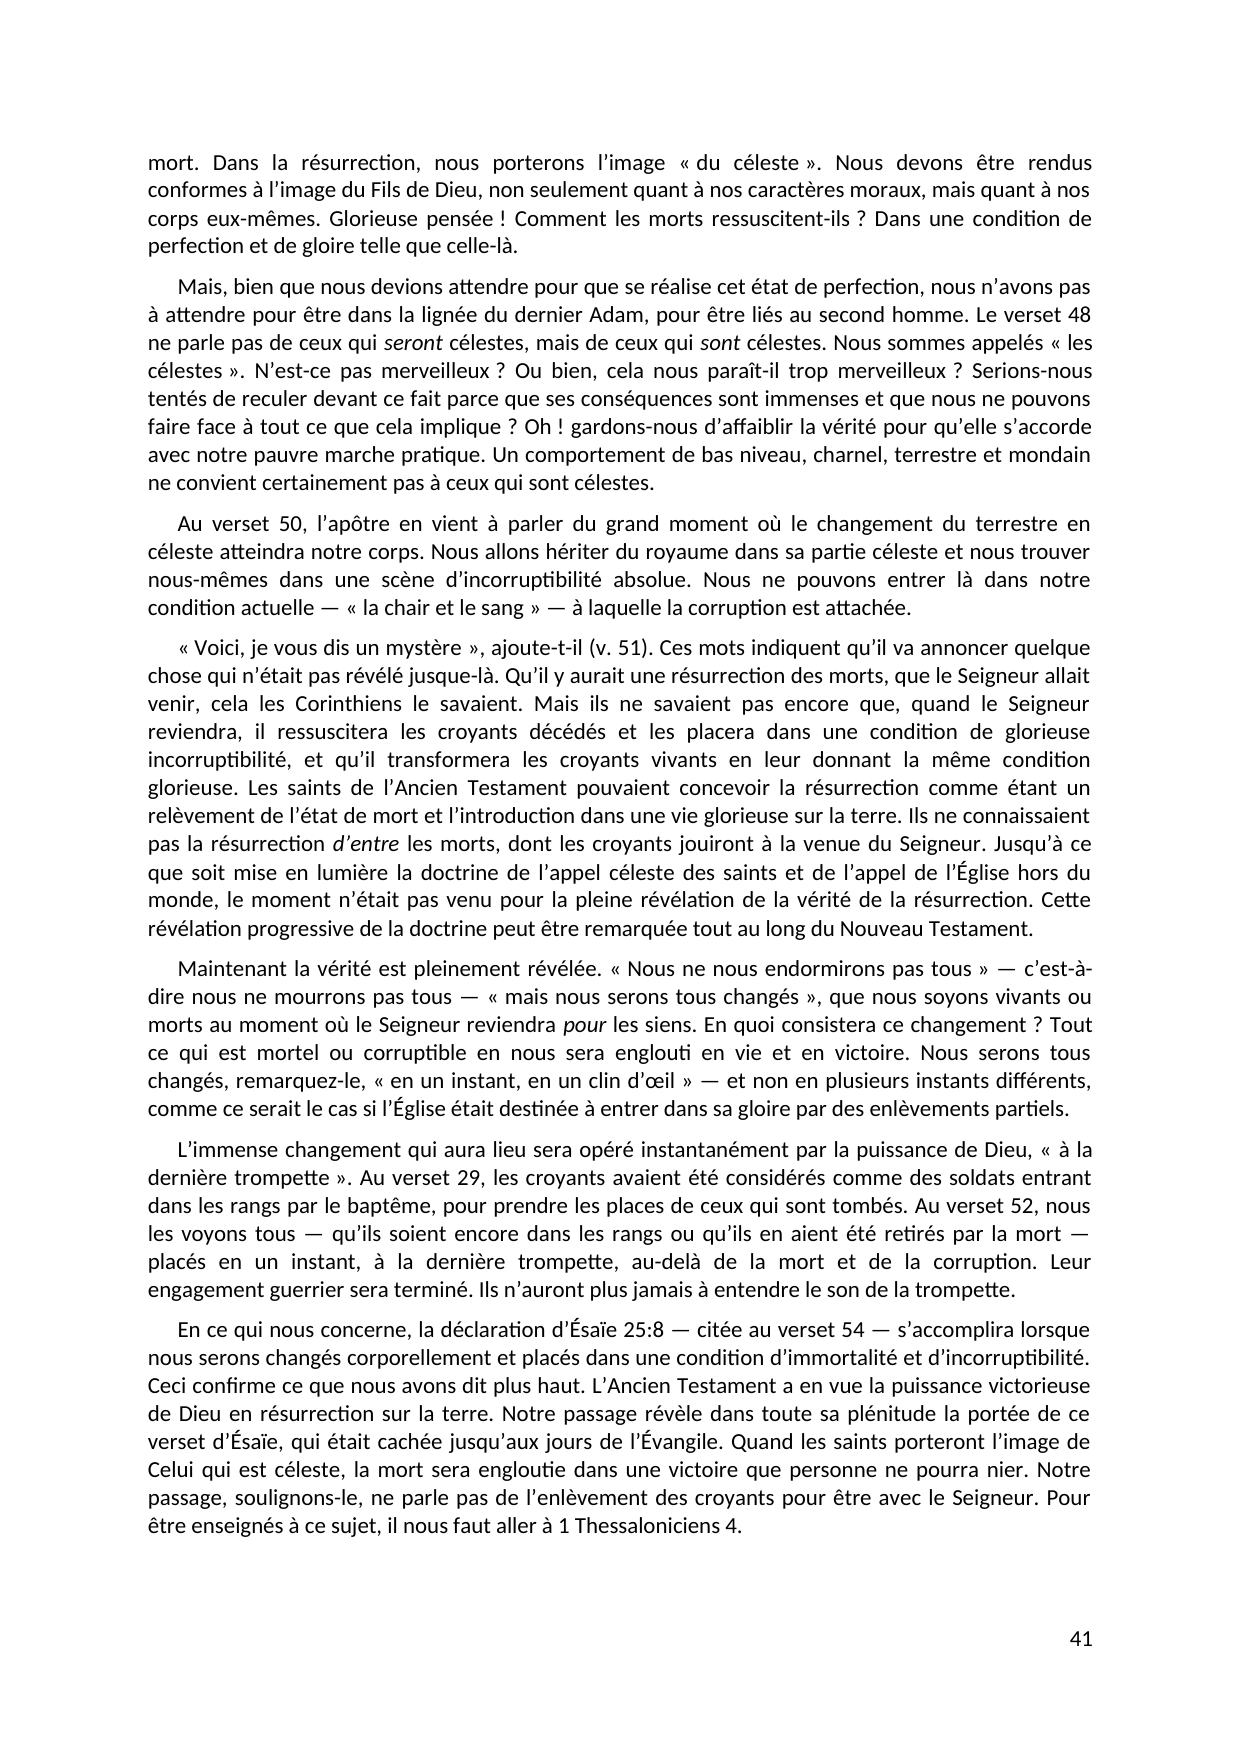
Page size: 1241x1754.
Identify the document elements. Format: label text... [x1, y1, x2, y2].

text Au verset 50, l’apôtre en vient à parler du grand moment où le changement du terrestre en céleste atteindra notre corps. Nous allons hériter du royaume dans sa partie céleste et nous trouver nous-mêmes dans une scène d’incorruptibilité absolue. Nous ne pouvons entrer là dans notre condition actuelle — « la chair et le sang » — à laquelle la corruption est attachée. [148, 509, 1093, 621]
text « Voici, je vous dis un mystère », ajoute-t-il (v. 51). Ces mots indiquent qu’il va annoncer quelque chose qui n’était pas révélé jusque-là. Qu’il y aurait une résurrection des morts, que le Seigneur allait venir, cela les Corinthiens le savaient. Mais ils ne savaient pas encore que, quand le Seigneur reviendra, il ressuscitera les croyants décédés et les placera dans une condition de glorieuse incorruptibilité, et qu’il transformera les croyants vivants en leur donnant la même condition glorieuse. Les saints de l’Ancien Testament pouvaient concevoir la résurrection comme étant un relèvement de l’état de mort et l’introduction dans une vie glorieuse sur la terre. Ils ne connaissaient pas la résurrection d’entre les morts, dont les croyants jouiront à la venue du Seigneur. Jusqu’à ce que soit mise en lumière la doctrine de l’appel céleste des saints et de l’appel de l’Église hors du monde, le moment n’était pas venu pour la pleine révélation de la vérité de la résurrection. Cette révélation progressive de la doctrine peut être remarquée tout au long du Nouveau Testament. [148, 633, 1093, 942]
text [148, 148, 1093, 260]
text L’immense changement qui aura lieu sera opéré instantanément par la puissance de Dieu, « à la dernière trompette ». Au verset 29, les croyants avaient été considérés comme des soldats entrant dans les rangs par le baptême, pour prendre les places de ceux qui sont tombés. Au verset 52, nous les voyons tous — qu’ils soient encore dans les rangs ou qu’ils en aient été retirés par la mort — placés en un instant, à la dernière trompette, au-delà de la mort et de la corruption. Leur engagement guerrier sera terminé. Ils n’auront plus jamais à entendre le son de la trompette. [148, 1135, 1093, 1303]
text En ce qui nous concerne, la déclaration d’Ésaïe 25:8 — citée au verset 54 — s’accomplira lorsque nous serons changés corporellement et placés dans une condition d’immortalité et d’incorruptibilité. Ceci confirme ce que nous avons dit plus haut. L’Ancien Testament a en vue la puissance victorieuse de Dieu en résurrection sur la terre. Notre passage révèle dans toute sa plénitude la portée de ce verset d’Ésaïe, qui était cachée jusqu’aux jours de l’Évangile. Quand les saints porteront l’image de Celui qui est céleste, la mort sera engloutie dans une victoire que personne ne pourra nier. Notre passage, soulignons-le, ne parle pas de l’enlèvement des croyants pour être avec le Seigneur. Pour être enseignés à ce sujet, il nous faut aller à 1 Thessaloniciens 4. [148, 1315, 1093, 1539]
text Mais, bien que nous devions attendre pour que se réalise cet état de perfection, nous n’avons pas à attendre pour être dans la lignée du dernier Adam, pour être liés au second homme. Le verset 48 ne parle pas de ceux qui seront célestes, mais de ceux qui sont célestes. Nous sommes appelés « les célestes ». N’est-ce pas merveilleux ? Ou bien, cela nous paraît-il trop merveilleux ? Serions-nous tentés de reculer devant ce fait parce que ses conséquences sont immenses et que nous ne pouvons faire face à tout ce que cela implique ? Oh ! gardons-nous d’affaiblir la vérité pour qu’elle s’accorde avec notre pauvre marche pratique. Un comportement de bas niveau, charnel, terrestre et mondain ne convient certainement pas à ceux qui sont célestes. [148, 272, 1093, 496]
text Maintenant la vérité est pleinement révélée. « Nous ne nous endormirons pas tous » — c’est-à-dire nous ne mourrons pas tous — « mais nous serons tous changés », que nous soyons vivants ou morts au moment où le Seigneur reviendra pour les siens. En quoi consistera ce changement ? Tout ce qui est mortel ou corruptible en nous sera englouti en vie et en victoire. Nous serons tous changés, remarquez-le, « en un instant, en un clin d’œil » — et non en plusieurs instants différents, comme ce serait le cas si l’Église était destinée à entrer dans sa gloire par des enlèvements partiels. [148, 954, 1093, 1122]
